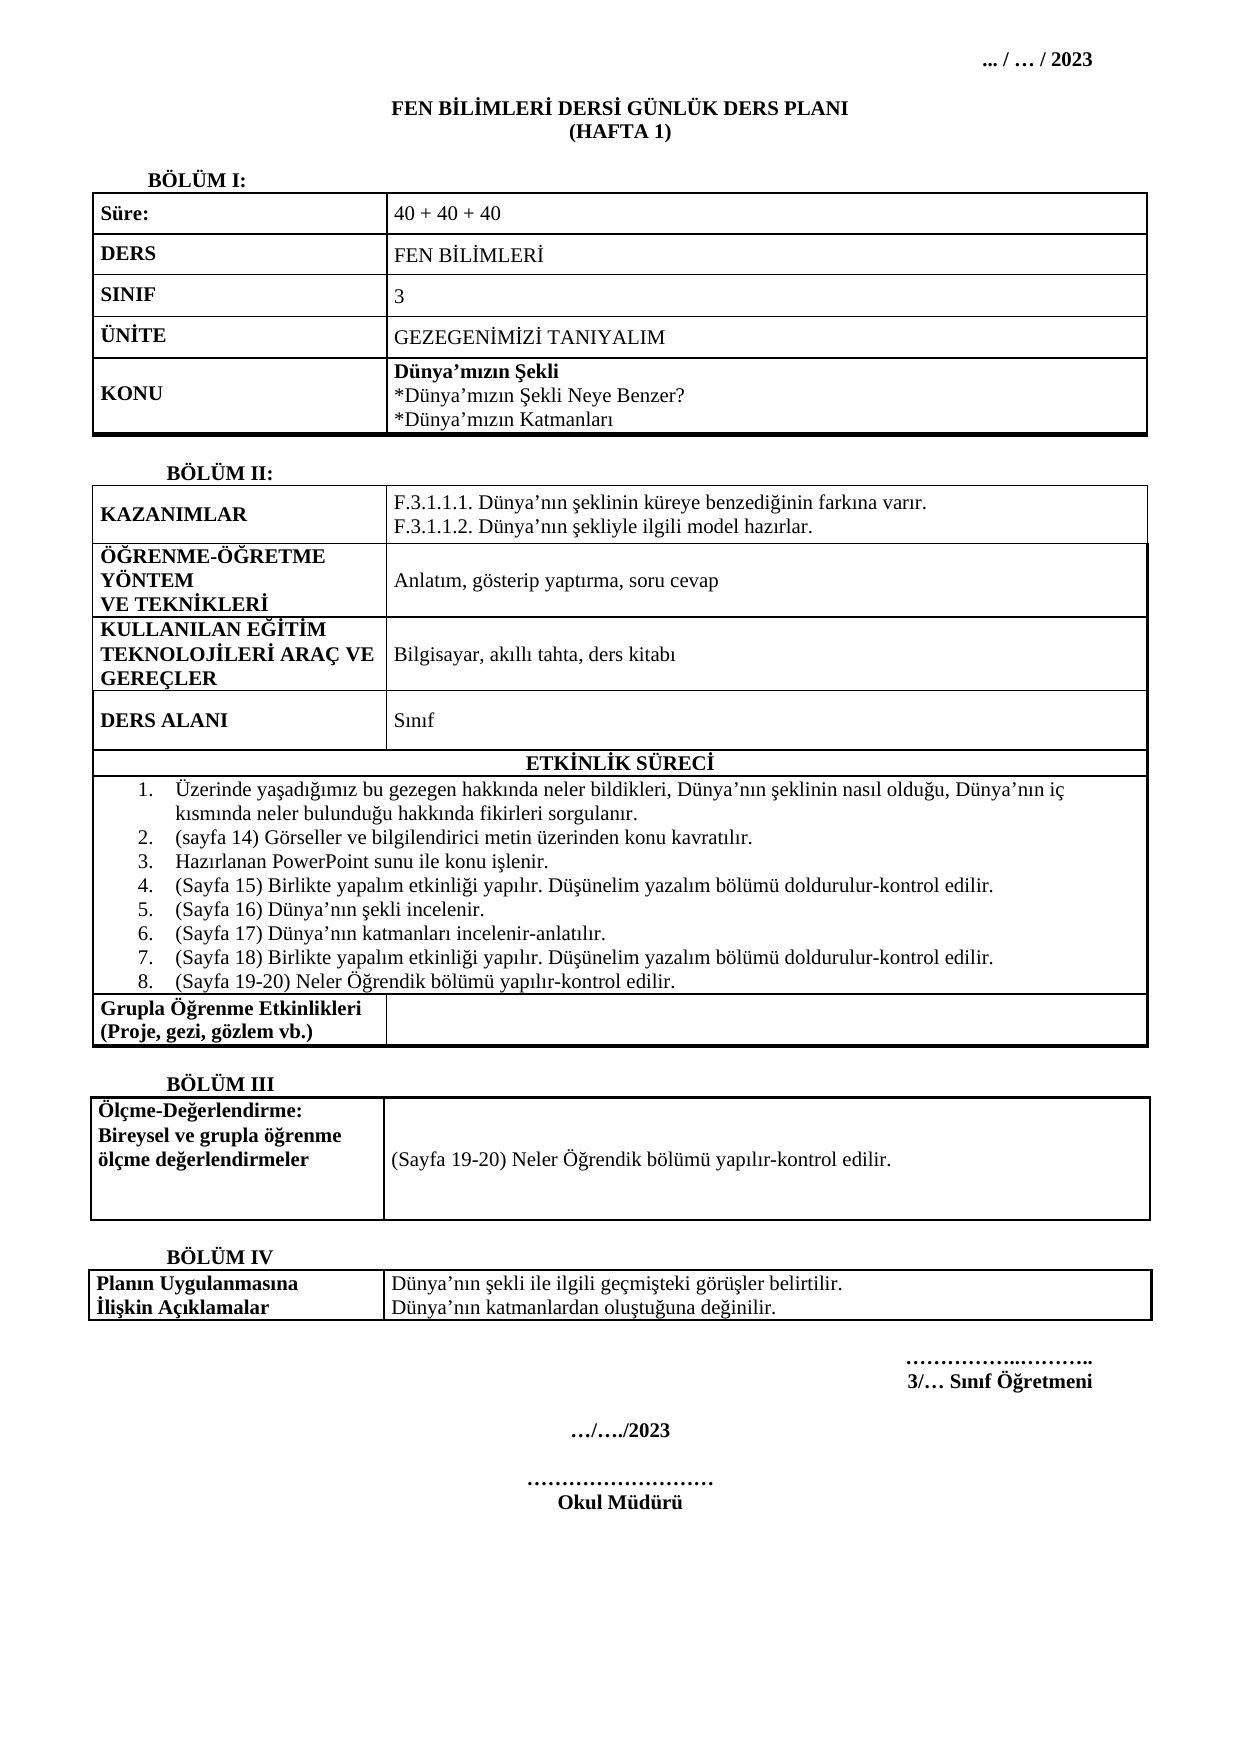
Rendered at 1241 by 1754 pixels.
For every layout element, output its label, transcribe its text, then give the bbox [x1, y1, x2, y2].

table_cell SINIF [94, 275, 386, 316]
table_cell GEZEGENİMİZİ TANIYALIM [388, 317, 1146, 357]
text …/…./2023 [148, 1417, 1092, 1442]
table_cell Sınıf [387, 691, 1146, 749]
text BÖLÜM II: [148, 461, 1092, 484]
table_header Ölçme-Değerlendirme: Bireysel ve grupla öğrenme ölçme değerlendirmeler [92, 1099, 383, 1219]
table_header KAZANIMLAR [93, 486, 386, 543]
text ... / … / 2023 [148, 47, 1092, 71]
text FEN BİLİMLERİ DERSİ GÜNLÜK DERS PLANI [148, 95, 1092, 119]
text (HAFTA 1) [148, 119, 1092, 143]
subtitle BÖLÜM III [148, 1072, 1092, 1096]
table_cell Dünya’mızın Şekli *Dünya’mızın Şekli Neye Benzer? *Dünya’mızın Katmanları [388, 359, 1146, 432]
table_cell ETKİNLİK SÜRECİ [94, 751, 1146, 775]
text ……………..……….. [148, 1345, 1092, 1369]
table_header Dünya’nın şekli ile ilgili geçmişteki görüşler belirtilir. Dünya’nın katmanlardan oluştuğuna değinilir. [385, 1271, 1150, 1319]
table_cell ÜNİTE [94, 317, 386, 357]
table_header 40 + 40 + 40 [388, 194, 1146, 233]
text 3/… Sınıf Öğretmeni [148, 1369, 1092, 1393]
table_cell Grupla Öğrenme Etkinlikleri (Proje, gezi, gözlem vb.) [94, 995, 386, 1043]
table_cell KULLANILAN EĞİTİM TEKNOLOJİLERİ ARAÇ VE GEREÇLER [93, 618, 386, 689]
table_header Planın Uygulanmasına İlişkin Açıklamalar [90, 1271, 383, 1319]
table_header (Sayfa 19-20) Neler Öğrendik bölümü yapılır-kontrol edilir. [385, 1099, 1149, 1219]
table_cell FEN BİLİMLERİ [388, 235, 1146, 274]
subtitle BÖLÜM IV [148, 1245, 1092, 1269]
table_cell Bilgisayar, akıllı tahta, ders kitabı [387, 618, 1146, 689]
table_header Süre: [94, 194, 386, 233]
table_cell [387, 995, 1146, 1043]
table_cell Anlatım, gösterip yaptırma, soru cevap [387, 544, 1146, 616]
text ……………………… [148, 1466, 1092, 1490]
text BÖLÜM I: [148, 168, 1092, 192]
table_cell DERS [94, 235, 386, 274]
table_cell KONU [94, 359, 386, 432]
table_cell ÖĞRENME-ÖĞRETME YÖNTEM VE TEKNİKLERİ [93, 544, 386, 616]
table_cell 3 [388, 275, 1146, 316]
table_cell Üzerinde yaşadığımız bu gezegen hakkında neler bildikleri, Dünya’nın şeklinin nasıl olduğu, Dünya’nın iç kısmında neler bulunduğu hakkında fikirleri sorgulanır. (sayfa 14) Görseller ve bilgilendirici metin üzerinden konu kavratılır. Hazırlanan PowerPoint sunu ile konu işlenir. (Sayfa 15) Birlikte yapalım etkinliği yapılır. Düşünelim yazalım bölümü doldurulur-kontrol edilir. (Sayfa 16) Dünya’nın şekli incelenir. (Sayfa 17) Dünya’nın katmanları incelenir-anlatılır. (Sayfa 18) Birlikte yapalım etkinliği yapılır. Düşünelim yazalım bölümü doldurulur-kontrol edilir. (Sayfa 19-20) Neler Öğrendik bölümü yapılır-kontrol edilir. [94, 777, 1146, 993]
table_cell DERS ALANI [94, 691, 386, 749]
text Okul Müdürü [148, 1490, 1092, 1514]
table_header F.3.1.1.1. Dünya’nın şeklinin küreye benzediğinin farkına varır. F.3.1.1.2. Dünya’nın şekliyle ilgili model hazırlar. [387, 486, 1147, 543]
